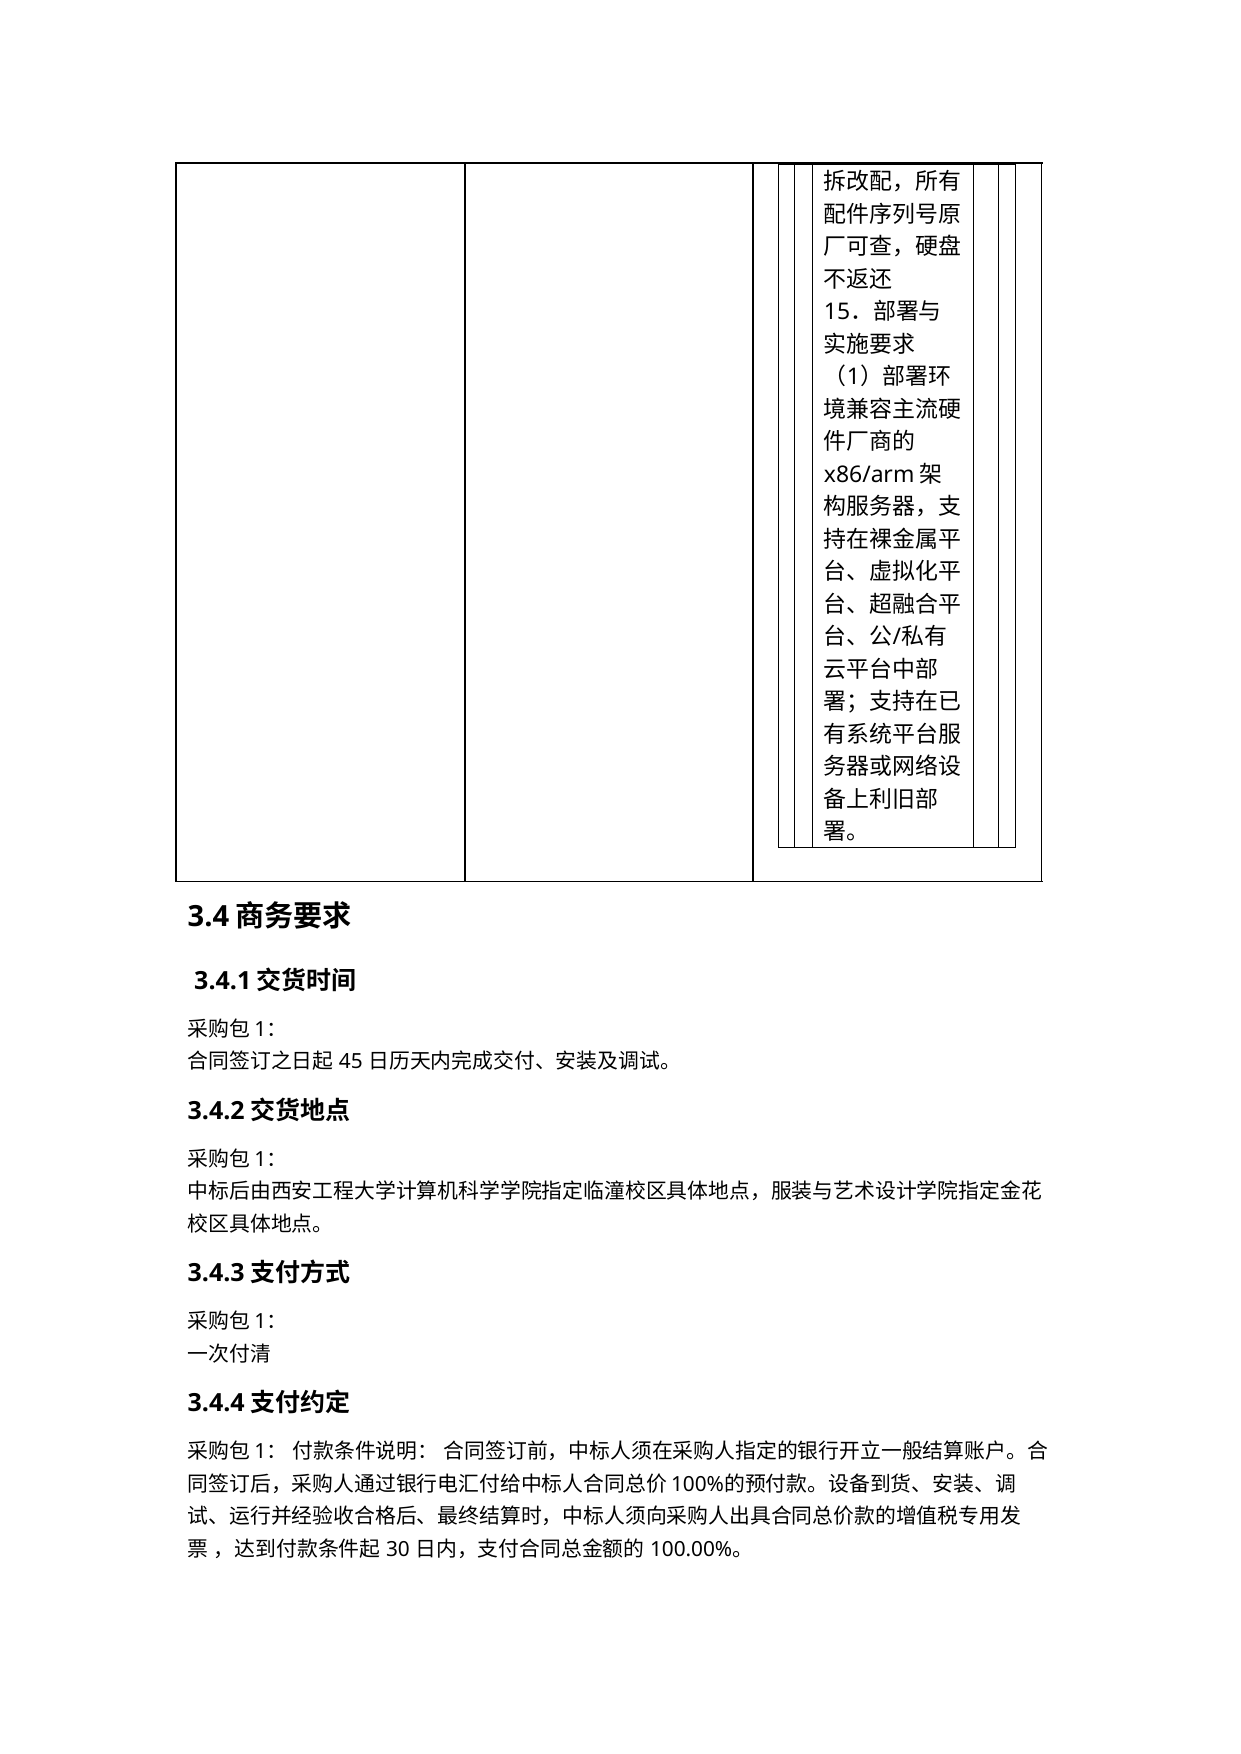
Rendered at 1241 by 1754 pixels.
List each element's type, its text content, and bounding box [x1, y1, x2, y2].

text 合同签订之日起 45 日历天内完成交付、安装及调试。 [187, 1045, 1053, 1077]
table_cell [754, 164, 1041, 881]
text 3.4商务要求 [187, 882, 1053, 947]
text 3.4.4支付约定 [187, 1370, 1053, 1435]
text 采购包1： [187, 1012, 1053, 1045]
text 3.4.2交货地点 [187, 1077, 1053, 1142]
text 采购包1： [187, 1305, 1053, 1337]
text 采购包1： 付款条件说明： 合同签订前，中标人须在采购人指定的银行开立一般结算账户。合同签订后，采购人通过银行电汇付给中标人合同总价100%的预付款。设备到货、安装、调试、运行并经验收合格后、最终结算时，中标人须向采购人出具合同总价款的增值税专用发票 ，达到付款条件起 30 日内，支付合同总金额的 100.00%。 [187, 1435, 1053, 1565]
text 一次付清 [187, 1337, 1053, 1370]
text 3.4.3支付方式 [187, 1240, 1053, 1305]
text 3.4.1交货时间 [187, 947, 1053, 1012]
text 中标后由西安工程大学计算机科学学院指定临潼校区具体地点，服装与艺术设计学院指定金花校区具体地点。 [187, 1175, 1053, 1240]
table_cell 1 [177, 164, 464, 881]
table_cell [466, 164, 752, 881]
text 采购包1： [187, 1142, 1053, 1175]
